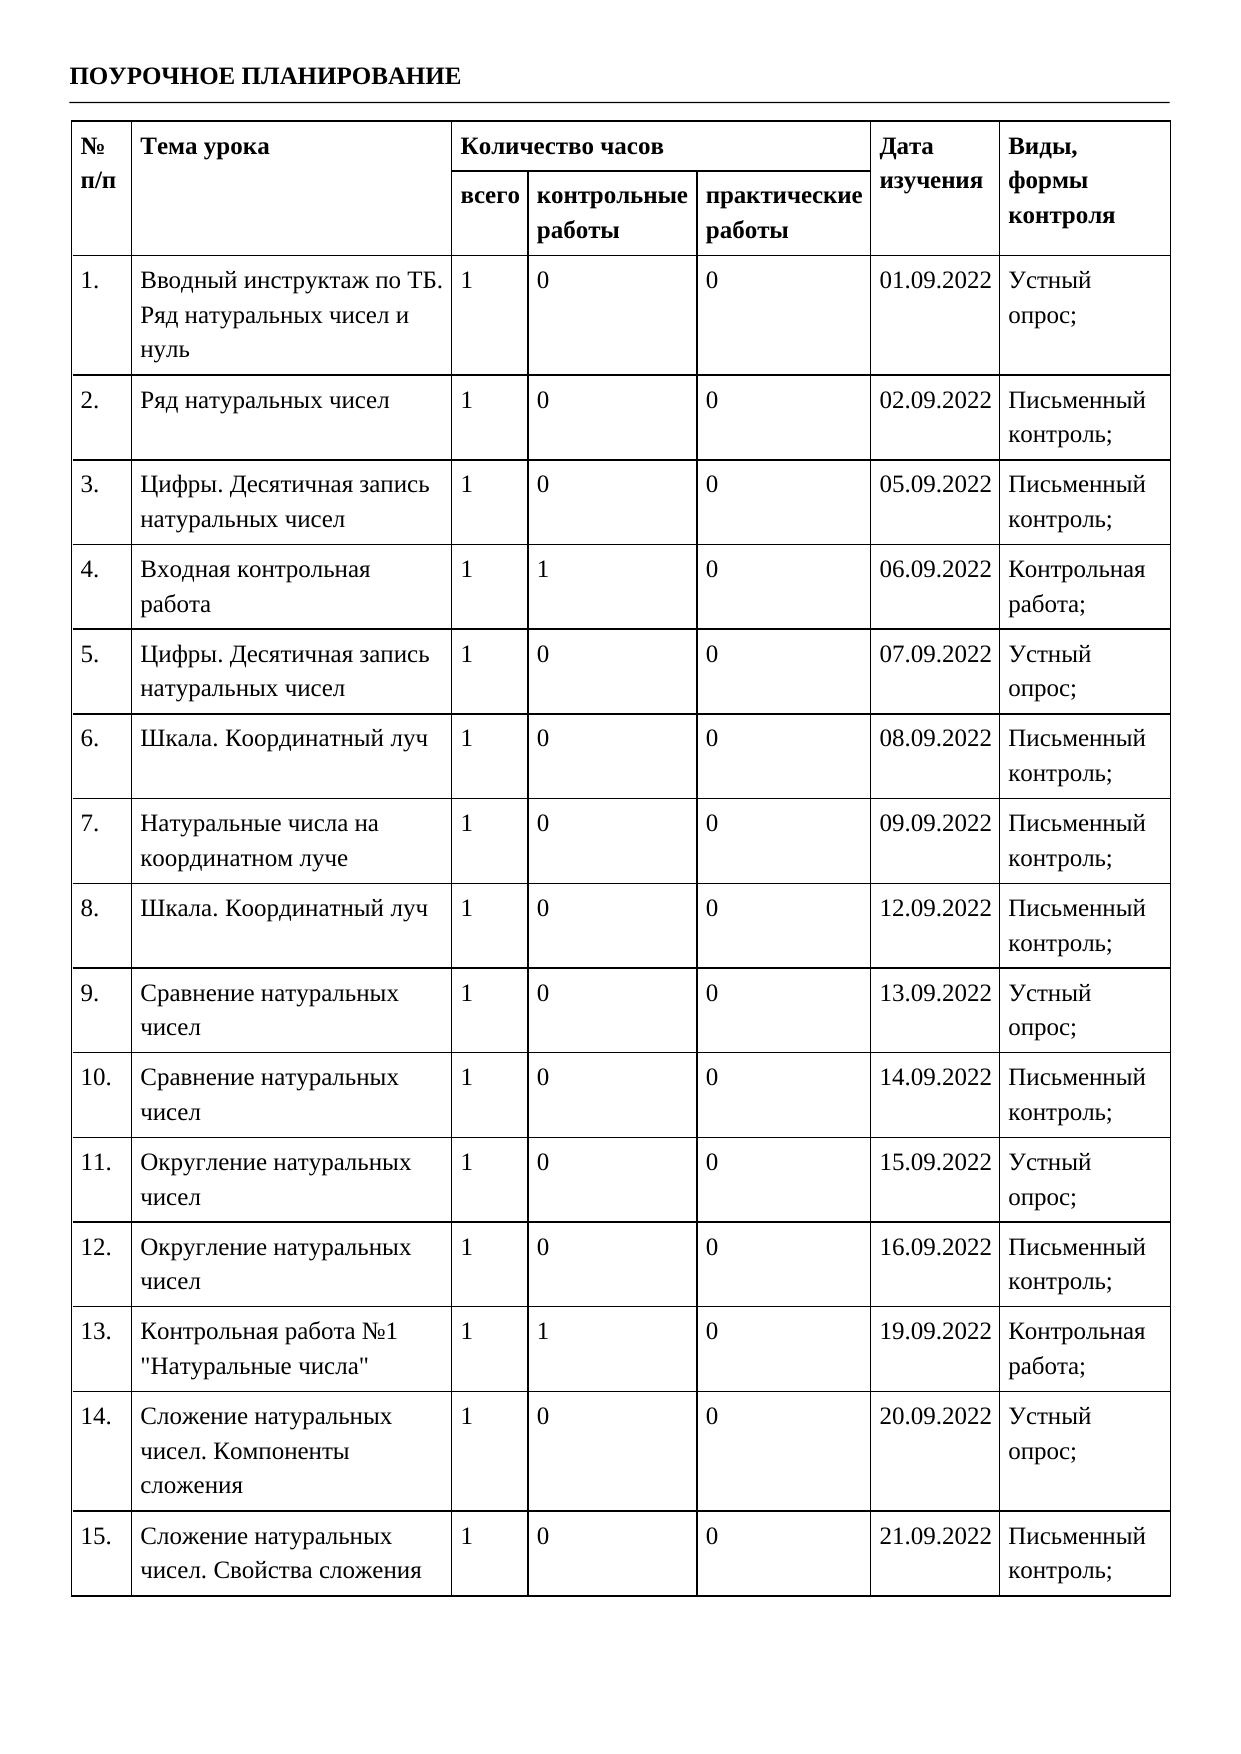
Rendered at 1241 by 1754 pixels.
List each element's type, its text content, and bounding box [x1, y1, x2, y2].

table_cell 0 [698, 884, 870, 967]
table_cell 0 [698, 969, 870, 1052]
table_cell Устный опрос; [1000, 969, 1170, 1052]
table_cell всего [452, 172, 527, 254]
table_cell 1 [452, 461, 527, 544]
table_cell Устный опрос; [1000, 1392, 1170, 1510]
table_cell 15. [72, 1511, 131, 1595]
table_cell 01.09.2022 [871, 256, 999, 374]
table_cell 1 [452, 884, 527, 967]
table_cell Цифры. Десятичная запись натуральных чисел [132, 630, 451, 713]
table_cell 1 [452, 545, 527, 628]
table_cell 1 [452, 1223, 527, 1306]
table_cell Письменный контроль; [1000, 884, 1170, 967]
table_cell Натуральные числа на координатном луче [132, 799, 451, 882]
table_cell 1 [452, 969, 527, 1052]
table_cell 1 [452, 1053, 527, 1136]
table_cell Контрольная работа; [1000, 545, 1170, 628]
table_cell Сравнение натуральных чисел [132, 969, 451, 1052]
table_cell Округление натуральных чисел [132, 1138, 451, 1221]
table_cell Письменный контроль; [1000, 1512, 1170, 1595]
table_cell 0 [529, 1223, 696, 1306]
table_cell практические работы [698, 172, 870, 254]
table_cell 1 [452, 1307, 527, 1391]
table_cell 0 [529, 1392, 696, 1510]
subtitle ПОУРОЧНОЕ ПЛАНИРОВАНИЕ [69, 61, 1182, 90]
table_cell 16.09.2022 [871, 1223, 999, 1306]
table_cell 0 [529, 1053, 696, 1136]
table_cell Сравнение натуральных чисел [132, 1053, 451, 1136]
table_cell 0 [698, 376, 870, 459]
table_cell Шкала. Координатный луч [132, 715, 451, 798]
table_cell 1 [452, 376, 527, 459]
table_cell 9. [72, 968, 131, 1052]
table_cell 1 [452, 715, 527, 798]
table_cell 0 [698, 799, 870, 882]
table_cell 0 [529, 715, 696, 798]
table_cell 08.09.2022 [871, 715, 999, 798]
table_cell 1. [72, 256, 131, 374]
table_cell 05.09.2022 [871, 461, 999, 544]
table_cell Сложение натуральных чисел. Компоненты сложения [132, 1392, 451, 1510]
table_cell 3. [72, 460, 131, 544]
table_cell Письменный контроль; [1000, 1053, 1170, 1136]
table_cell 14.09.2022 [871, 1053, 999, 1136]
table_cell 19.09.2022 [871, 1307, 999, 1391]
table_cell 11. [72, 1138, 131, 1221]
table_cell 8. [72, 884, 131, 967]
table_cell 06.09.2022 [871, 545, 999, 628]
table_cell Входная контрольная работа [132, 545, 451, 628]
table_cell 2. [72, 375, 131, 459]
table_cell 0 [698, 1307, 870, 1391]
table_cell Контрольная работа №1 "Натуральные числа" [132, 1307, 451, 1391]
table_cell 09.09.2022 [871, 799, 999, 882]
table_header Тема урока [132, 122, 451, 254]
table_cell 0 [529, 256, 696, 374]
table_cell 0 [698, 715, 870, 798]
table_cell Письменный контроль; [1000, 461, 1170, 544]
table_header Дата изучения [871, 122, 999, 254]
table_cell Устный опрос; [1000, 1138, 1170, 1221]
table_header Виды, формы контроля [1000, 122, 1170, 254]
table_cell 13.09.2022 [871, 969, 999, 1052]
table_cell 07.09.2022 [871, 630, 999, 713]
table_cell 1 [452, 1512, 527, 1595]
table_cell 0 [698, 256, 870, 374]
table_cell Сложение натуральных чисел. Свойства сложения [132, 1512, 451, 1595]
table_cell 1 [452, 630, 527, 713]
table_cell Шкала. Координатный луч [132, 884, 451, 967]
table_cell 1 [452, 799, 527, 882]
table_cell Письменный контроль; [1000, 376, 1170, 459]
table_cell 0 [529, 376, 696, 459]
table_cell Ряд натуральных чисел [132, 376, 451, 459]
table_cell Цифры. Десятичная запись натуральных чисел [132, 461, 451, 544]
table_cell 0 [529, 461, 696, 544]
table_cell 7. [72, 799, 131, 882]
table_cell 0 [529, 799, 696, 882]
table_cell 12. [72, 1222, 131, 1306]
table_cell 14. [72, 1392, 131, 1510]
table_cell 12.09.2022 [871, 884, 999, 967]
table_cell 0 [529, 1512, 696, 1595]
table_cell 0 [698, 1053, 870, 1136]
table_cell 4. [72, 545, 131, 628]
table_header № п/п [72, 122, 131, 254]
table_cell Письменный контроль; [1000, 1223, 1170, 1306]
table_cell 0 [698, 545, 870, 628]
table_cell 0 [698, 630, 870, 713]
table_cell Округление натуральных чисел [132, 1223, 451, 1306]
table_cell 21.09.2022 [871, 1512, 999, 1595]
table_cell 0 [529, 1138, 696, 1221]
table_cell Устный опрос; [1000, 256, 1170, 374]
table_cell Устный опрос; [1000, 630, 1170, 713]
table_cell 1 [452, 1138, 527, 1221]
table_cell Письменный контроль; [1000, 715, 1170, 798]
table_cell 1 [529, 545, 696, 628]
table_cell 5. [72, 629, 131, 713]
table_cell Письменный контроль; [1000, 799, 1170, 882]
table_cell 13. [72, 1307, 131, 1391]
table_cell Контрольная работа; [1000, 1307, 1170, 1391]
table_cell 1 [529, 1307, 696, 1391]
table_cell 1 [452, 256, 527, 374]
table_cell 20.09.2022 [871, 1392, 999, 1510]
table_cell 0 [698, 1138, 870, 1221]
table_cell контрольные работы [529, 172, 696, 254]
table_cell 0 [529, 969, 696, 1052]
table_cell 0 [698, 461, 870, 544]
table_cell 0 [698, 1512, 870, 1595]
table_cell 10. [72, 1053, 131, 1136]
table_cell 0 [698, 1392, 870, 1510]
table_cell 0 [529, 884, 696, 967]
table_cell 6. [72, 714, 131, 798]
table_cell 1 [452, 1392, 527, 1510]
table_cell 0 [698, 1223, 870, 1306]
table_cell 02.09.2022 [871, 376, 999, 459]
table_cell 15.09.2022 [871, 1138, 999, 1221]
table_header Количество часов [452, 122, 870, 170]
table_cell 0 [529, 630, 696, 713]
table_cell Вводный инструктаж по ТБ. Ряд натуральных чисел и нуль [132, 256, 451, 374]
